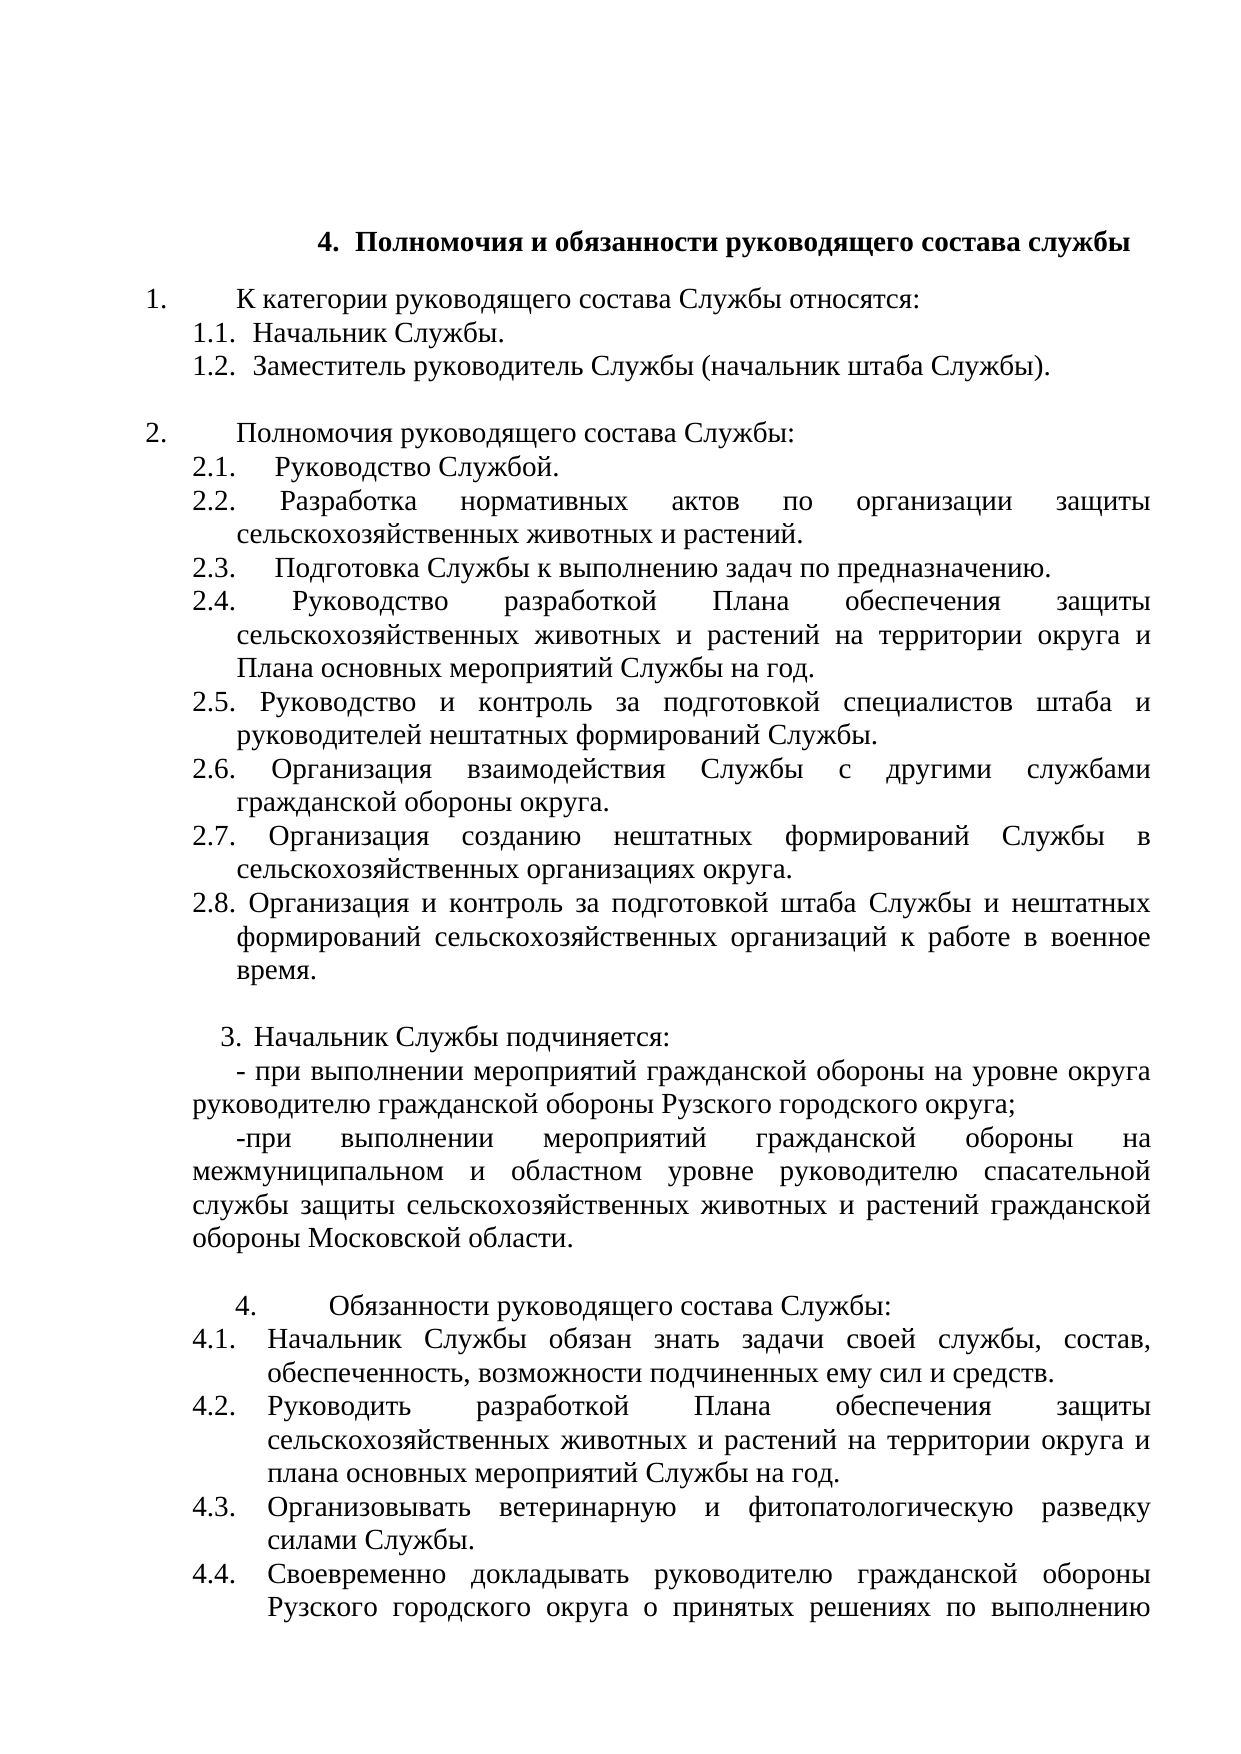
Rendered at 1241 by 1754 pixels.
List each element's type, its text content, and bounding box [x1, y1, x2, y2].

list Руководство Службой. [192, 449, 1152, 483]
list Организация и контроль за подготовкой штаба Службы и нештатных формирований сельскохозяйственных организаций к работе в военное время. [192, 885, 1152, 986]
list Руководство разработкой Плана обеспечения защиты сельскохозяйственных животных и растений на территории округа и Плана основных мероприятий Службы на год. [192, 583, 1152, 684]
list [192, 1556, 1152, 1623]
list Разработка нормативных актов по организации защиты сельскохозяйственных животных и растений. [192, 483, 1152, 550]
list Обязанности руководящего состава Службы: [178, 1288, 1152, 1321]
list К категории руководящего состава Службы относятся: [103, 281, 1152, 315]
list Руководить разработкой Плана обеспечения защиты сельскохозяйственных животных и растений на территории округа и плана основных мероприятий Службы на год. [192, 1388, 1152, 1489]
list Подготовка Службы к выполнению задач по предназначению. [192, 550, 1152, 583]
list Полномочия руководящего состава Службы: [103, 416, 1152, 449]
list Организация взаимодействия Службы с другими службами гражданской обороны округа. [192, 751, 1152, 818]
subtitle Полномочия и обязанности руководящего состава службы [297, 224, 1152, 257]
list - при выполнении мероприятий гражданской обороны на уровне округа руководителю гражданской обороны Рузского городского округа; [192, 1053, 1152, 1120]
list Организация созданию нештатных формирований Службы в сельскохозяйственных организациях округа. [192, 818, 1152, 885]
list Заместитель руководитель Службы (начальник штаба Службы). [192, 348, 1152, 382]
list Начальник Службы обязан знать задачи своей службы, состав, обеспеченность, возможности подчиненных ему сил и средств. [192, 1321, 1152, 1388]
list Организовывать ветеринарную и фитопатологическую разведку силами Службы. [192, 1489, 1152, 1556]
list -при выполнении мероприятий гражданской обороны на межмуниципальном и областном уровне руководителю спасательной службы защиты сельскохозяйственных животных и растений гражданской обороны Московской области. [192, 1120, 1152, 1254]
list Начальник Службы. [192, 315, 1152, 348]
list Руководство и контроль за подготовкой специалистов штаба и руководителей нештатных формирований Службы. [192, 684, 1152, 751]
list Начальник Службы подчиняется: [178, 1019, 1152, 1053]
